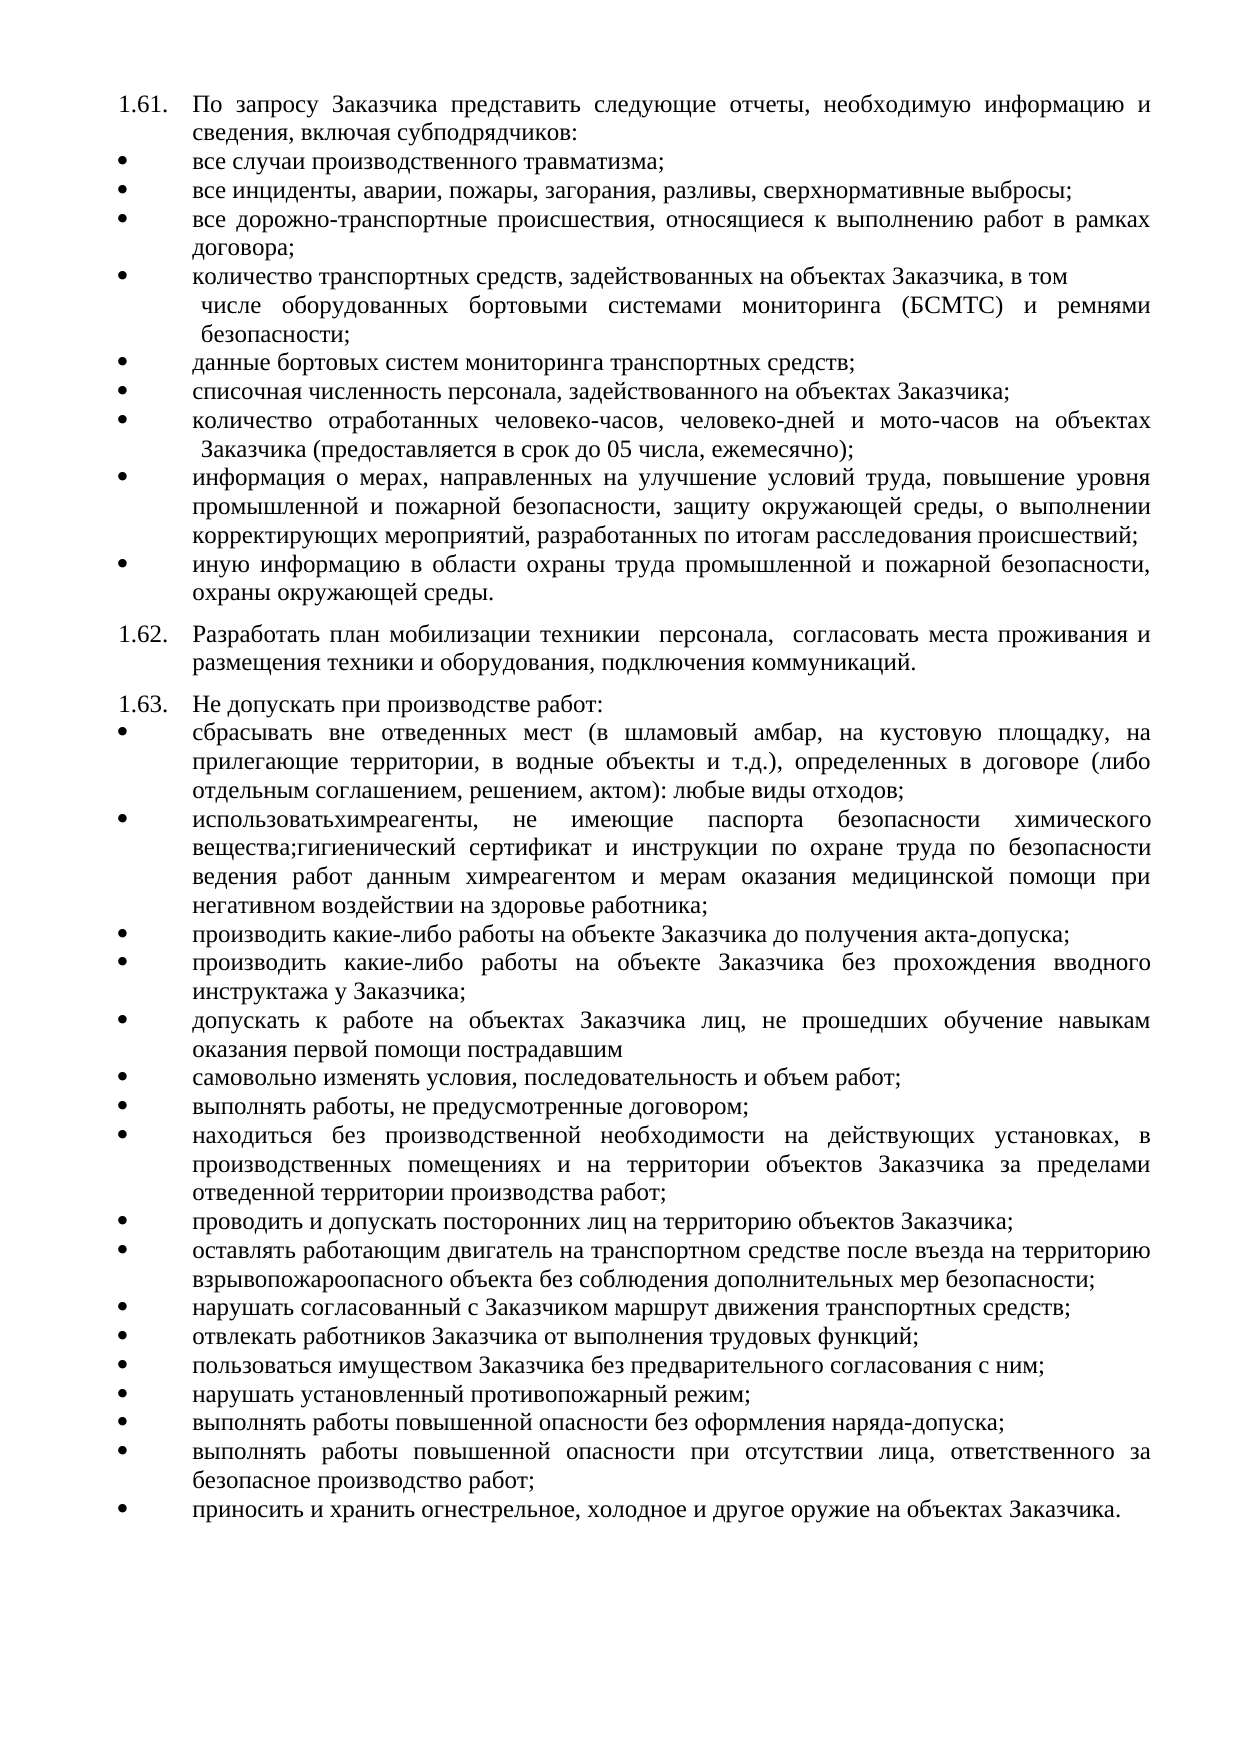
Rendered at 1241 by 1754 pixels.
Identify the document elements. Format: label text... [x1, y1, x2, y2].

list количество транспортных средств, задействованных на объектах Заказчика, в том [118, 261, 1152, 290]
list допускать к работе на объектах Заказчика лиц, не прошедших обучение навыкам оказания первой помощи пострадавшим [118, 1005, 1152, 1062]
text числе оборудованных бортовыми системами мониторинга (БСМТС) и ремнями безопасности; [201, 290, 1152, 347]
list проводить и допускать посторонних лиц на территорию объектов Заказчика; [118, 1206, 1152, 1235]
list находиться без производственной необходимости на действующих установках, в производственных помещениях и на территории объектов Заказчика за пределами отведенной территории производства работ; [118, 1120, 1152, 1206]
list количество отработанных человеко-часов, человеко-дней и мото-часов на объектах Заказчика (предоставляется в срок до 05 числа, ежемесячно); [118, 405, 1152, 462]
list все дорожно-транспортные происшествия, относящиеся к выполнению работ в рамках договора; [118, 204, 1152, 261]
list отвлекать работников Заказчика от выполнения трудовых функций; [118, 1321, 1152, 1350]
list использоватьхимреагенты, не имеющие паспорта безопасности химического вещества;гигиенический сертификат и инструкции по охране труда по безопасности ведения работ данным химреагентом и мерам оказания медицинской помощи при негативном воздействии на здоровье работника; [118, 804, 1152, 919]
list информация о мерах, направленных на улучшение условий труда, повышение уровня промышленной и пожарной безопасности, защиту окружающей среды, о выполнении корректирующих мероприятий, разработанных по итогам расследования происшествий; [118, 462, 1152, 549]
list списочная численность персонала, задействованного на объектах Заказчика; [118, 376, 1152, 405]
list Не допускать при производстве работ: [118, 689, 1152, 717]
list Разработать план мобилизации техникии персонала, согласовать места проживания и размещения техники и оборудования, подключения коммуникаций. [118, 619, 1152, 676]
list сбрасывать вне отведенных мест (в шламовый амбар, на кустовую площадку, на прилегающие территории, в водные объекты и т.д.), определенных в договоре (либо отдельным соглашением, решением, актом): любые виды отходов; [118, 717, 1152, 804]
list производить какие-либо работы на объекте Заказчика без прохождения вводного инструктажа у Заказчика; [118, 947, 1152, 1005]
list выполнять работы, не предусмотренные договором; [118, 1091, 1152, 1120]
list данные бортовых систем мониторинга транспортных средств; [118, 347, 1152, 376]
list нарушать установленный противопожарный режим; [118, 1379, 1152, 1407]
list По запросу Заказчика представить следующие отчеты, необходимую информацию и сведения, включая субподрядчиков: [118, 89, 1152, 146]
list самовольно изменять условия, последовательность и объем работ; [118, 1062, 1152, 1091]
list оставлять работающим двигатель на транспортном средстве после въезда на территорию взрывопожароопасного объекта без соблюдения дополнительных мер безопасности; [118, 1235, 1152, 1292]
list иную информацию в области охраны труда промышленной и пожарной безопасности, охраны окружающей среды. [118, 549, 1152, 606]
list нарушать согласованный с Заказчиком маршрут движения транспортных средств; [118, 1292, 1152, 1321]
list все случаи производственного травматизма; [118, 146, 1152, 175]
list выполнять работы повышенной опасности без оформления наряда-допуска; [118, 1407, 1152, 1436]
list производить какие-либо работы на объекте Заказчика до получения акта-допуска; [118, 919, 1152, 947]
list приносить и хранить огнестрельное, холодное и другое оружие на объектах Заказчика. [118, 1494, 1152, 1522]
list пользоваться имуществом Заказчика без предварительного согласования с ним; [118, 1350, 1152, 1379]
list выполнять работы повышенной опасности при отсутствии лица, ответственного за безопасное производство работ; [118, 1436, 1152, 1494]
list все инциденты, аварии, пожары, загорания, разливы, сверхнормативные выбросы; [118, 175, 1152, 204]
